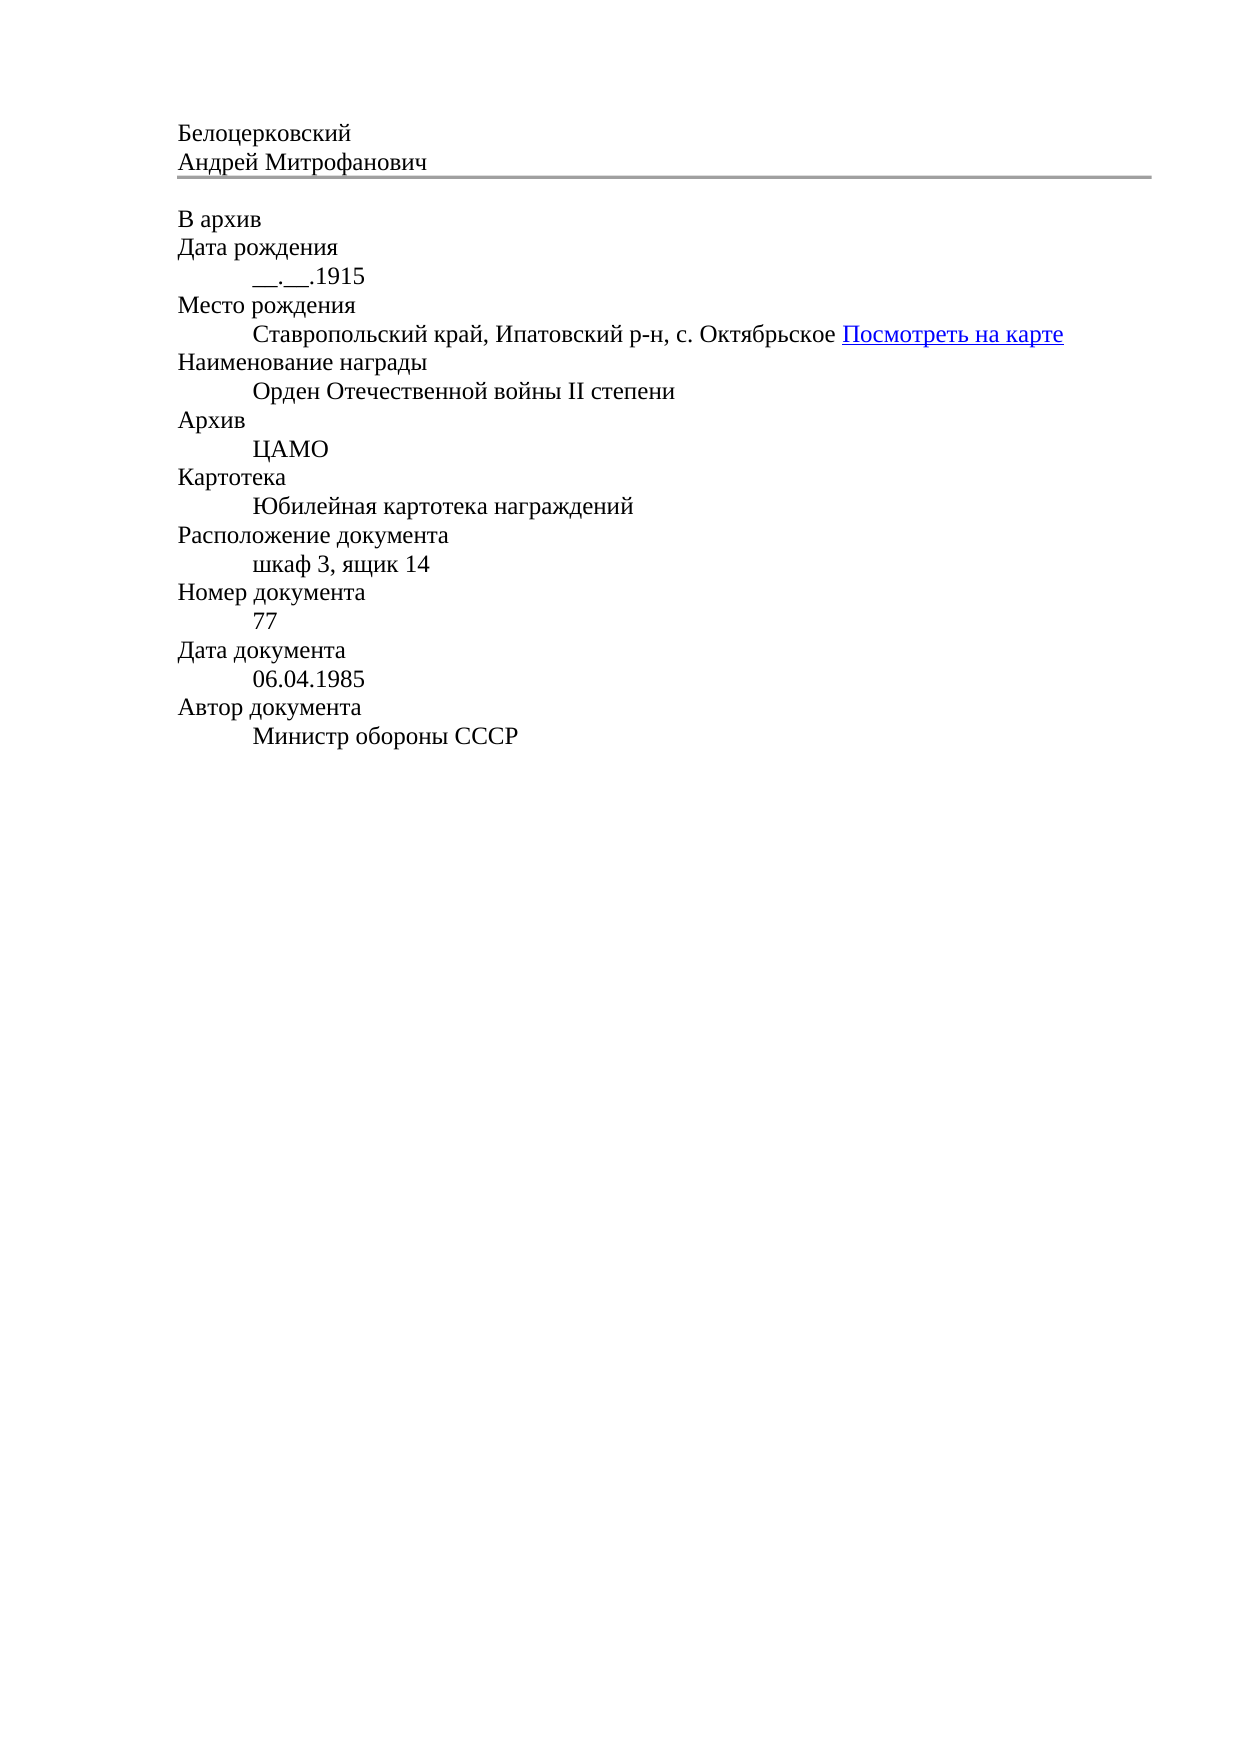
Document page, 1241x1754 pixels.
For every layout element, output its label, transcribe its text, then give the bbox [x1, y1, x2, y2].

text Место рождения [177, 290, 1152, 319]
text В архив [177, 204, 1152, 232]
text __.__.1915 [252, 261, 1152, 290]
text Министр обороны СССР [252, 721, 1152, 750]
text Номер документа [177, 577, 1152, 606]
text 06.04.1985 [252, 664, 1152, 692]
text Расположение документа [177, 520, 1152, 549]
text 77 [252, 606, 1152, 635]
text Архив [177, 405, 1152, 434]
text Ставропольский край, Ипатовский р-н, с. Октябрьское Посмотреть на карте [252, 319, 1152, 347]
text Орден Отечественной войны II степени [252, 376, 1152, 405]
text Андрей Митрофанович [177, 147, 1152, 175]
text Юбилейная картотека награждений [252, 491, 1152, 520]
text Белоцерковский [177, 118, 1152, 147]
text шкаф 3, ящик 14 [252, 549, 1152, 577]
text Дата документа [177, 635, 1152, 664]
text Наименование награды [177, 347, 1152, 376]
text ЦАМО [252, 434, 1152, 462]
text Автор документа [177, 692, 1152, 721]
text Картотека [177, 462, 1152, 491]
text Дата рождения [177, 232, 1152, 261]
